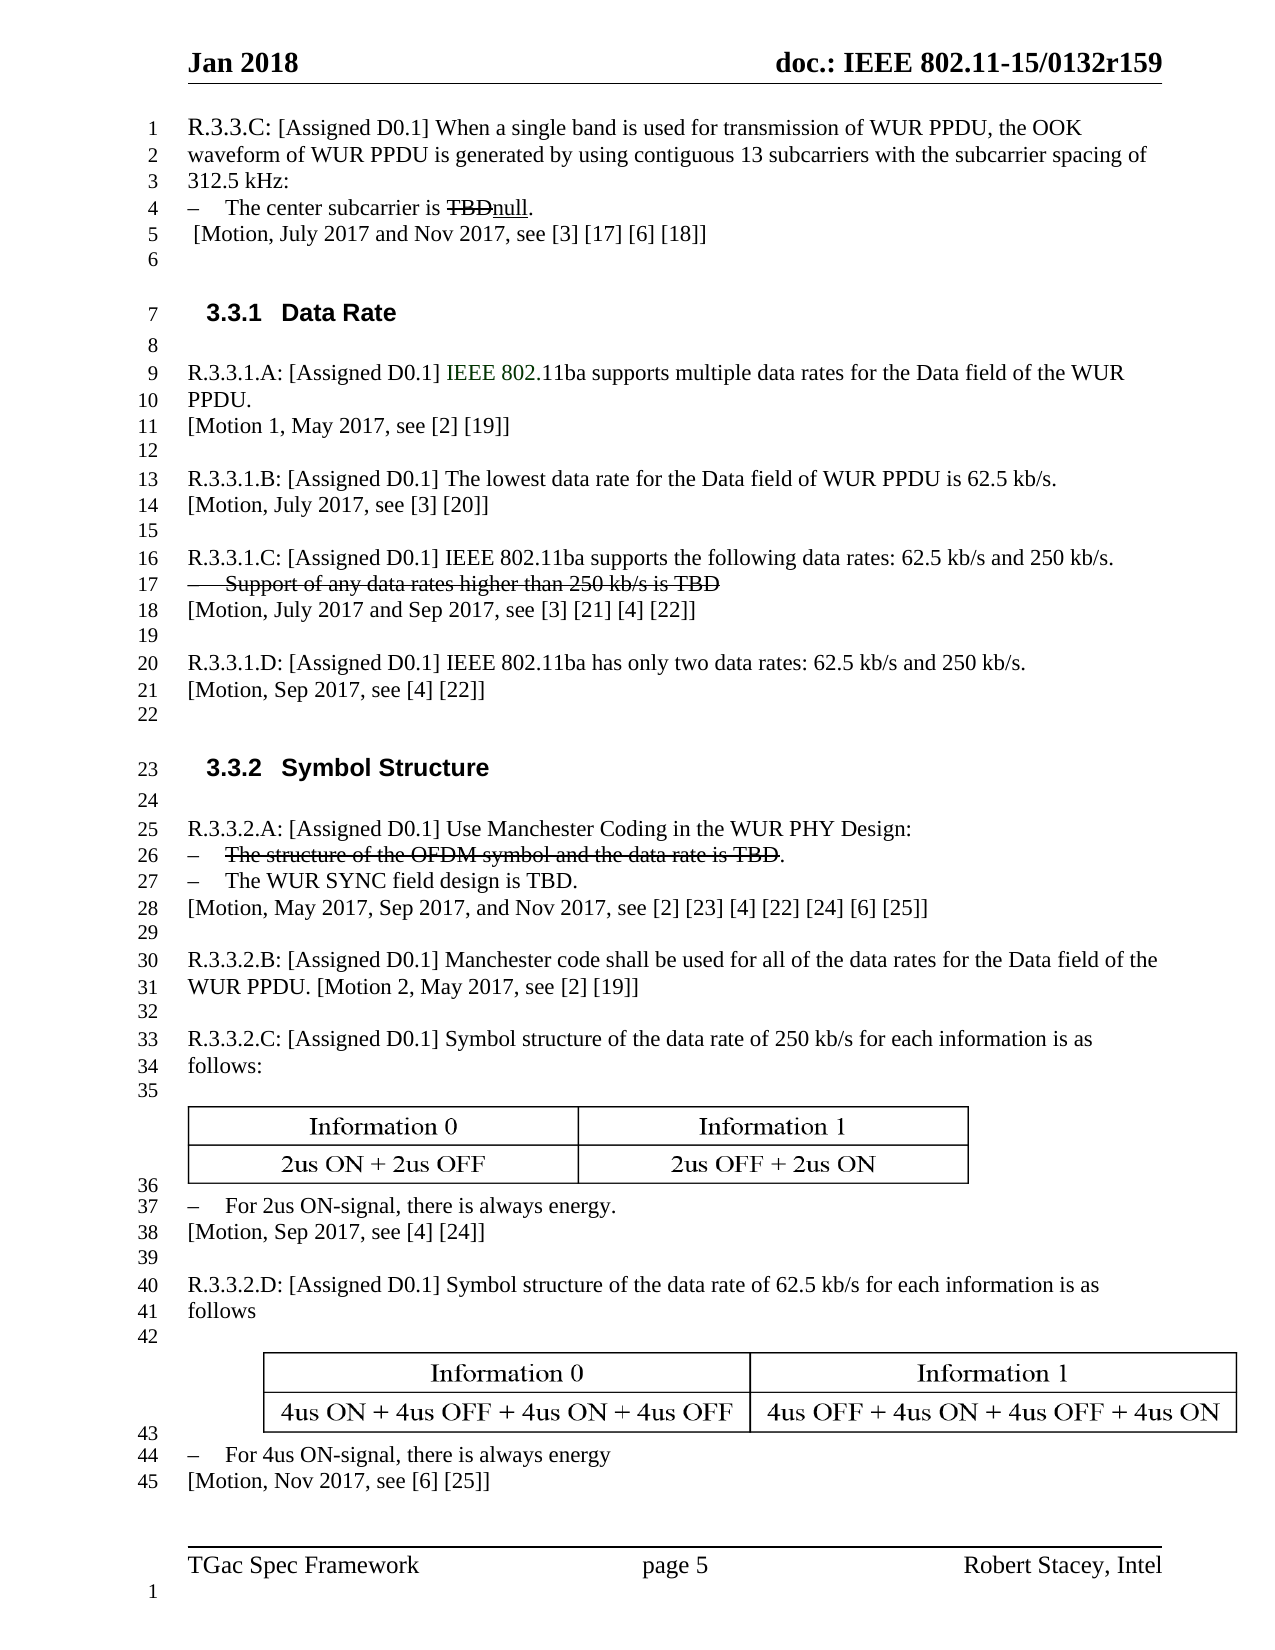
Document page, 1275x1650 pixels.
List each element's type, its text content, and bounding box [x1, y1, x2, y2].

text [Motion, July 2017, see ] [187, 491, 1162, 517]
list [Assigned D0.1] Symbol structure of the data rate of 250 kb/s for each information is as follows: [187, 1026, 1162, 1078]
list [Assigned D0.1] IEEE 802.11ba supports the following data rates: 62.5 kb/s and 250 kb/s. [187, 544, 1162, 570]
text [Motion, Nov 2017, see ] [187, 1467, 1162, 1493]
picture [262, 1350, 1238, 1441]
list The structure of the OFDM symbol and the data rate is TBD. [187, 841, 1162, 867]
list For 4us ON-signal, there is always energy [187, 1441, 1162, 1467]
text [Motion, July 2017 and Nov 2017, see] [187, 220, 1162, 247]
text [Motion 1, May 2017, see ] [187, 412, 1162, 438]
list For 2us ON-signal, there is always energy. [187, 1192, 1162, 1218]
list [Assigned D0.1] Use Manchester Coding in the WUR PHY Design: [187, 815, 1162, 841]
list [Assigned D0.1] The lowest data rate for the Data field of WUR PPDU is 62.5 kb/s. [187, 465, 1162, 491]
text [Motion, May 2017, Sep 2017, and Nov 2017, see ] [187, 894, 1162, 920]
list The center subcarrier is TBDnull. [187, 194, 1162, 220]
picture [187, 1104, 970, 1192]
list [Assigned D0.1] Symbol structure of the data rate of 62.5 kb/s for each information is as follows [187, 1271, 1162, 1324]
subtitle Symbol Structure [206, 753, 1162, 782]
list Support of any data rates higher than 250 kb/s is TBD [187, 570, 1162, 597]
list The WUR SYNC field design is TBD. [187, 867, 1162, 894]
text [Motion, July 2017 and Sep 2017, see ] [187, 597, 1162, 623]
list [Assigned D0.1] When a single band is used for transmission of WUR PPDU, the OOK waveform of WUR PPDU is generated by using contiguous 13 subcarriers with the subcarrier spacing of 312.5 kHz: [187, 112, 1162, 194]
text [Motion, Sep 2017, see ] [187, 1218, 1162, 1245]
list [Assigned D0.1] IEEE 802.11ba has only two data rates: 62.5 kb/s and 250 kb/s. [187, 649, 1162, 676]
list [Assigned D0.1] Manchester code shall be used for all of the data rates for the Data field of the WUR PPDU. [Motion 2, May 2017, see ] [187, 946, 1162, 999]
list [Motion, Sep 2017, see ] [187, 676, 1162, 702]
subtitle Data Rate [206, 298, 1162, 327]
list [Assigned D0.1] IEEE 802.11ba supports multiple data rates for the Data field of the WUR PPDU. [187, 359, 1162, 412]
